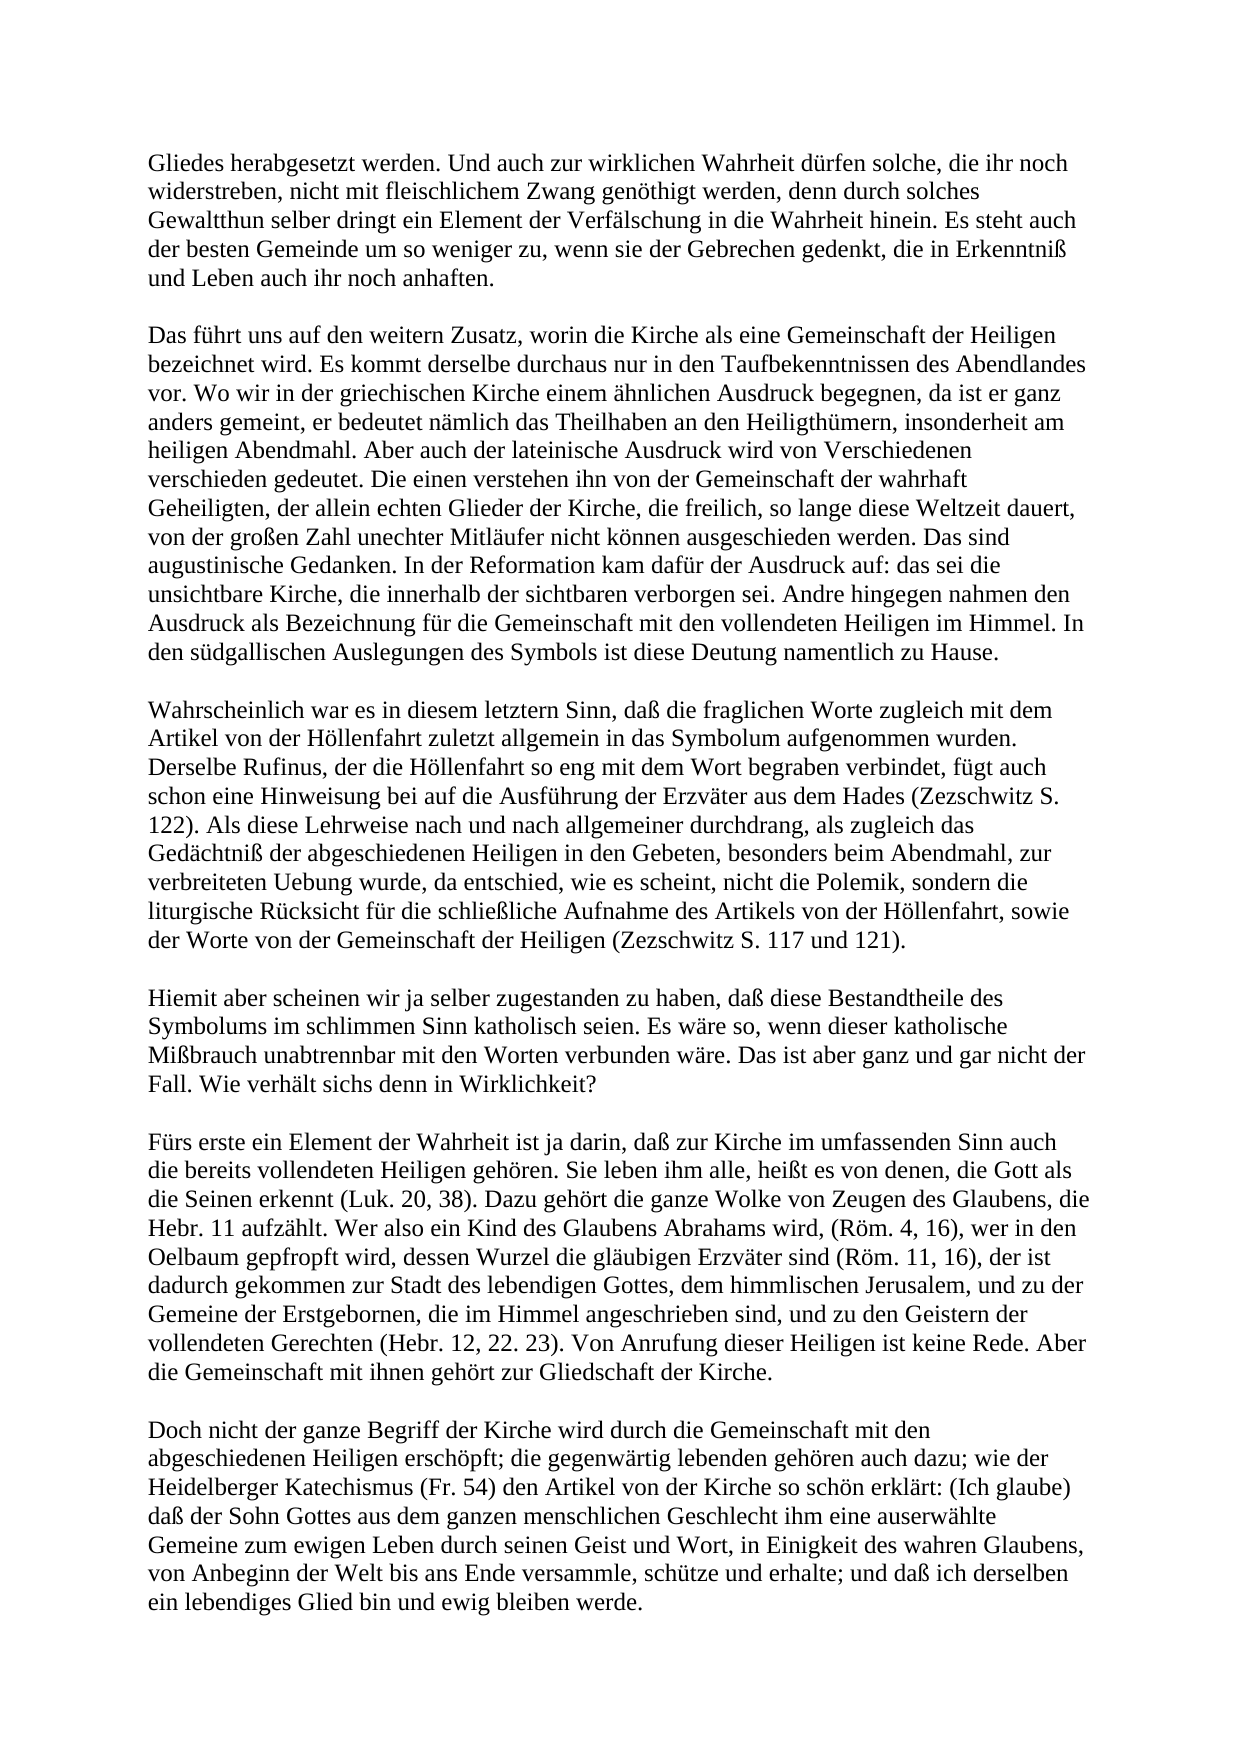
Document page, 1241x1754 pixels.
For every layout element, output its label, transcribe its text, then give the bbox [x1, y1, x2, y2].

text Das führt uns auf den weitern Zusatz, worin die Kirche als eine Gemeinschaft der Heiligen bezeichnet wird. Es kommt derselbe durchaus nur in den Taufbekenntnissen des Abendlandes vor. Wo wir in der griechischen Kirche einem ähnlichen Ausdruck begegnen, da ist er ganz anders gemeint, er bedeutet nämlich das Theilhaben an den Heiligthümern, insonderheit am heiligen Abendmahl. Aber auch der lateinische Ausdruck wird von Verschiedenen verschieden gedeutet. Die einen verstehen ihn von der Gemeinschaft der wahrhaft Geheiligten, der allein echten Glieder der Kirche, die freilich, so lange diese Weltzeit dauert, von der großen Zahl unechter Mitläufer nicht können ausgeschieden werden. Das sind augustinische Gedanken. In der Reformation kam dafür der Ausdruck auf: das sei die unsichtbare Kirche, die innerhalb der sichtbaren verborgen sei. Andre hingegen nahmen den Ausdruck als Bezeichnung für die Gemeinschaft mit den vollendeten Heiligen im Himmel. In den südgallischen Auslegungen des Symbols ist diese Deutung namentlich zu Hause. [148, 321, 1093, 666]
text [148, 148, 1093, 291]
text Doch nicht der ganze Begriff der Kirche wird durch die Gemeinschaft mit den abgeschiedenen Heiligen erschöpft; die gegenwärtig lebenden gehören auch dazu; wie der Heidelberger Katechismus (Fr. 54) den Artikel von der Kirche so schön erklärt: (Ich glaube) daß der Sohn Gottes aus dem ganzen menschlichen Geschlecht ihm eine auserwählte Gemeine zum ewigen Leben durch seinen Geist und Wort, in Einigkeit des wahren Glaubens, von Anbeginn der Welt bis ans Ende versammle, schütze und erhalte; und daß ich derselben ein lebendiges Glied bin und ewig bleiben werde. [148, 1415, 1093, 1616]
text Fürs erste ein Element der Wahrheit ist ja darin, daß zur Kirche im umfassenden Sinn auch die bereits vollendeten Heiligen gehören. Sie leben ihm alle, heißt es von denen, die Gott als die Seinen erkennt (Luk. 20, 38). Dazu gehört die ganze Wolke von Zeugen des Glaubens, die Hebr. 11 aufzählt. Wer also ein Kind des Glaubens Abrahams wird, (Röm. 4, 16), wer in den Oelbaum gepfropft wird, dessen Wurzel die gläubigen Erzväter sind (Röm. 11, 16), der ist dadurch gekommen zur Stadt des lebendigen Gottes, dem himmlischen Jerusalem, und zu der Gemeine der Erstgebornen, die im Himmel angeschrieben sind, und zu den Geistern der vollendeten Gerechten (Hebr. 12, 22. 23). Von Anrufung dieser Heiligen ist keine Rede. Aber die Gemeinschaft mit ihnen gehört zur Gliedschaft der Kirche. [148, 1127, 1093, 1386]
text Wahrscheinlich war es in diesem letztern Sinn, daß die fraglichen Worte zugleich mit dem Artikel von der Höllenfahrt zuletzt allgemein in das Symbolum aufgenommen wurden. Derselbe Rufinus, der die Höllenfahrt so eng mit dem Wort begraben verbindet, fügt auch schon eine Hinweisung bei auf die Ausführung der Erzväter aus dem Hades (Zezschwitz S. 122). Als diese Lehrweise nach und nach allgemeiner durchdrang, als zugleich das Gedächtniß der abgeschiedenen Heiligen in den Gebeten, besonders beim Abendmahl, zur verbreiteten Uebung wurde, da entschied, wie es scheint, nicht die Polemik, sondern die liturgische Rücksicht für die schließliche Aufnahme des Artikels von der Höllenfahrt, sowie der Worte von der Gemeinschaft der Heiligen (Zezschwitz S. 117 und 121). [148, 695, 1093, 953]
text Hiemit aber scheinen wir ja selber zugestanden zu haben, daß diese Bestandtheile des Symbolums im schlimmen Sinn katholisch seien. Es wäre so, wenn dieser katholische Mißbrauch unabtrennbar mit den Worten verbunden wäre. Das ist aber ganz und gar nicht der Fall. Wie verhält sichs denn in Wirklichkeit? [148, 983, 1093, 1098]
